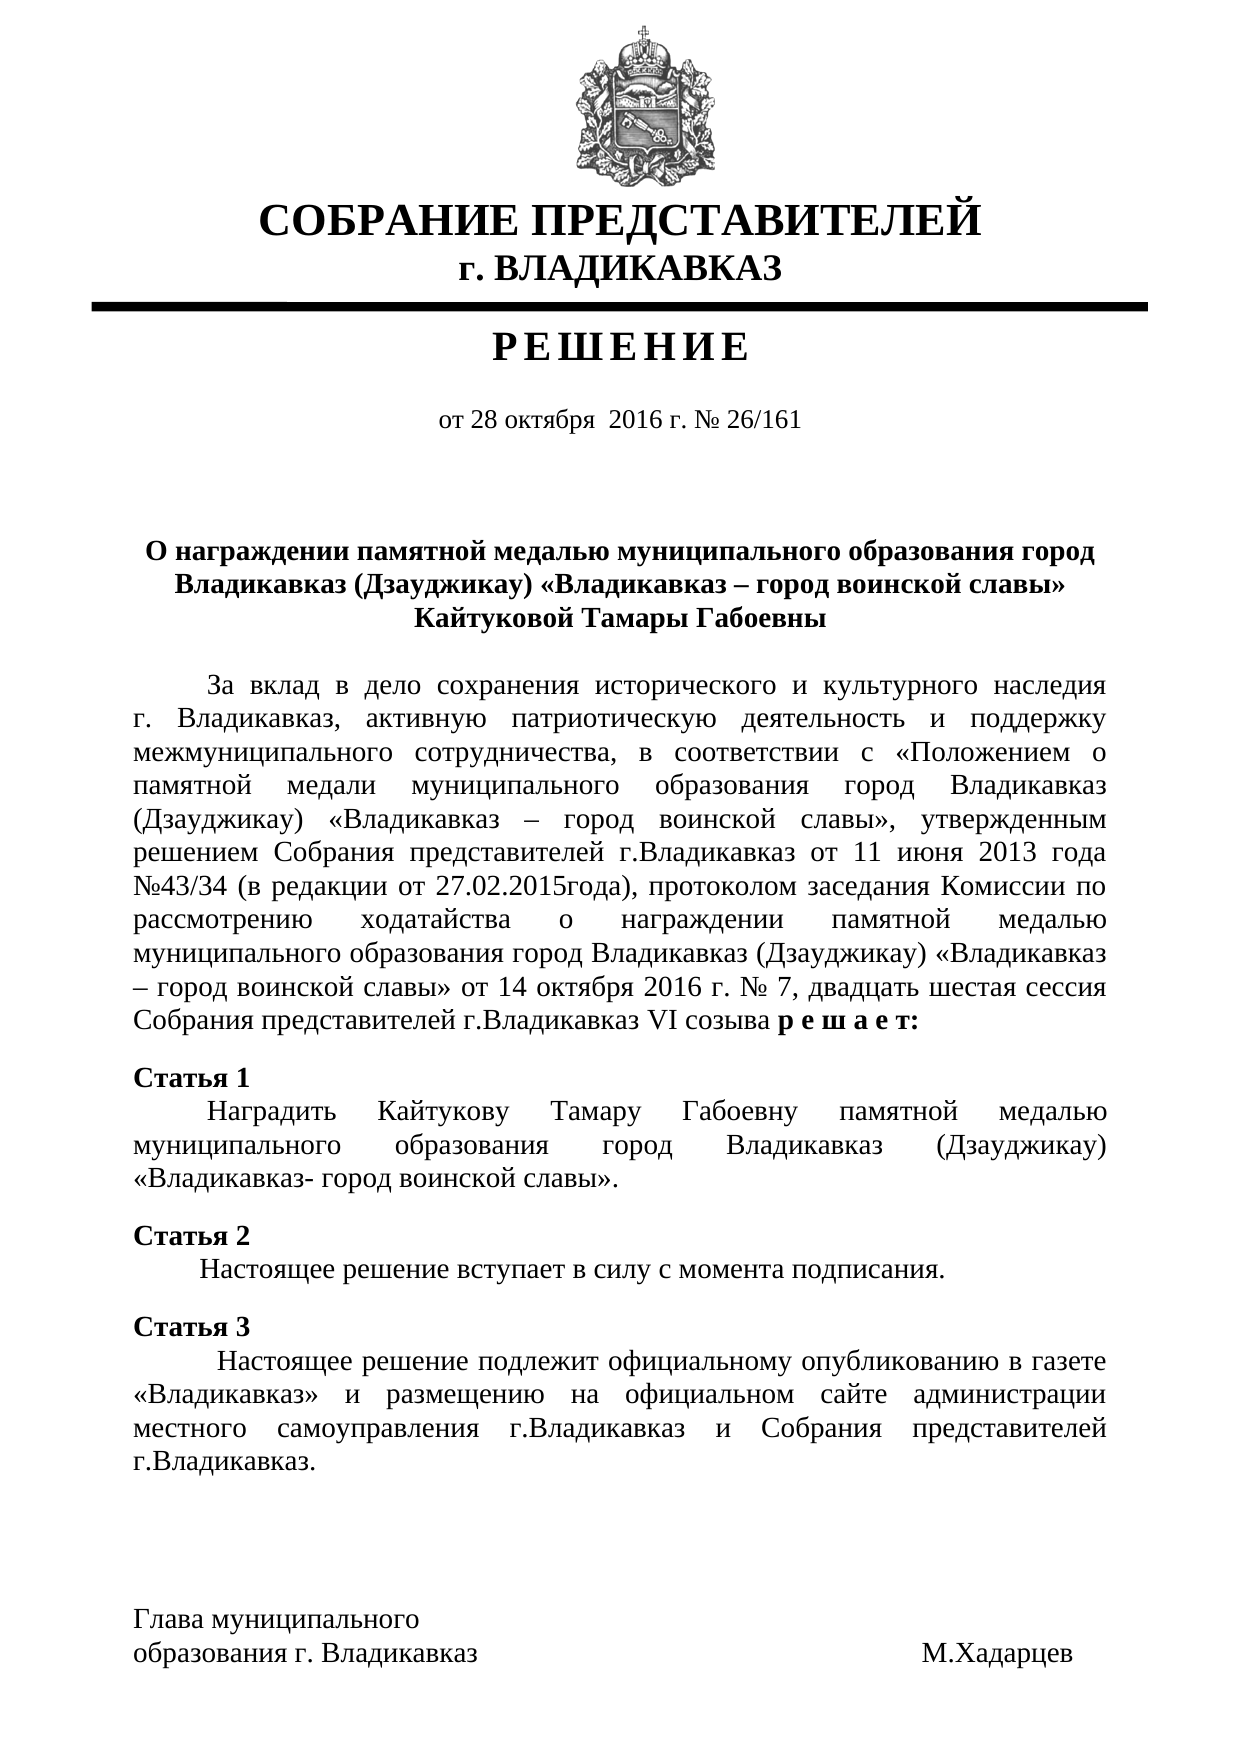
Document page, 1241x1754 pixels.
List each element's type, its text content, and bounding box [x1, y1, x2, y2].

text Настоящее решение подлежит официальному опубликованию в газете «Владикавказ» и размещению на официальном сайте администрации местного самоуправления г.Владикавказ и Собрания представителей г.Владикавказ. [133, 1343, 1107, 1477]
text Статья 3 [133, 1309, 1107, 1343]
text Статья 1 [133, 1060, 1107, 1093]
text За вклад в дело сохранения исторического и культурного наследия г. Владикавказ, активную патриотическую деятельность и поддержку межмуниципального сотрудничества, в соответствии с «Положением о памятной медали муниципального образования город Владикавказ (Дзауджикау) «Владикавказ – город воинской славы», утвержденным решением Собрания представителей г.Владикавказ от 11 июня 2013 года №43/34 (в редакции от 27.02.2015года), протоколом заседания Комиссии по рассмотрению ходатайства о награждении памятной медалью муниципального образования город Владикавказ (Дзауджикау) «Владикавказ – город воинской славы» от 14 октября 2016 г. № 7, двадцать шестая сессия Собрания представителей г.Владикавказ VI созыва р е ш а е т: [132, 667, 1107, 1036]
text Кайтуковой Тамары Габоевны [133, 600, 1107, 633]
text от 28 октября 2016 г. № 26/161 [133, 403, 1107, 434]
text Настоящее решение вступает в силу с момента подписания. [133, 1252, 1107, 1285]
text Наградить Кайтукову Тамару Габоевну памятной медалью муниципального образования город Владикавказ (Дзауджикау) «Владикавказ- город воинской славы». [133, 1093, 1107, 1194]
text Статья 2 [133, 1218, 1107, 1252]
text Глава муниципального [133, 1602, 1107, 1635]
title СОБРАНИЕ ПРЕДСТАВИТЕЛЕЙ [133, 192, 1107, 245]
text РЕШЕНИЕ [133, 322, 1107, 370]
title О награждении памятной медалью муниципального образования город Владикавказ (Дзауджикау) «Владикавказ – город воинской славы» [133, 533, 1107, 600]
text образования г. Владикавказ М.Хадарцев [133, 1635, 1107, 1669]
text г. ВЛАДИКАВКАЗ [133, 245, 1107, 288]
